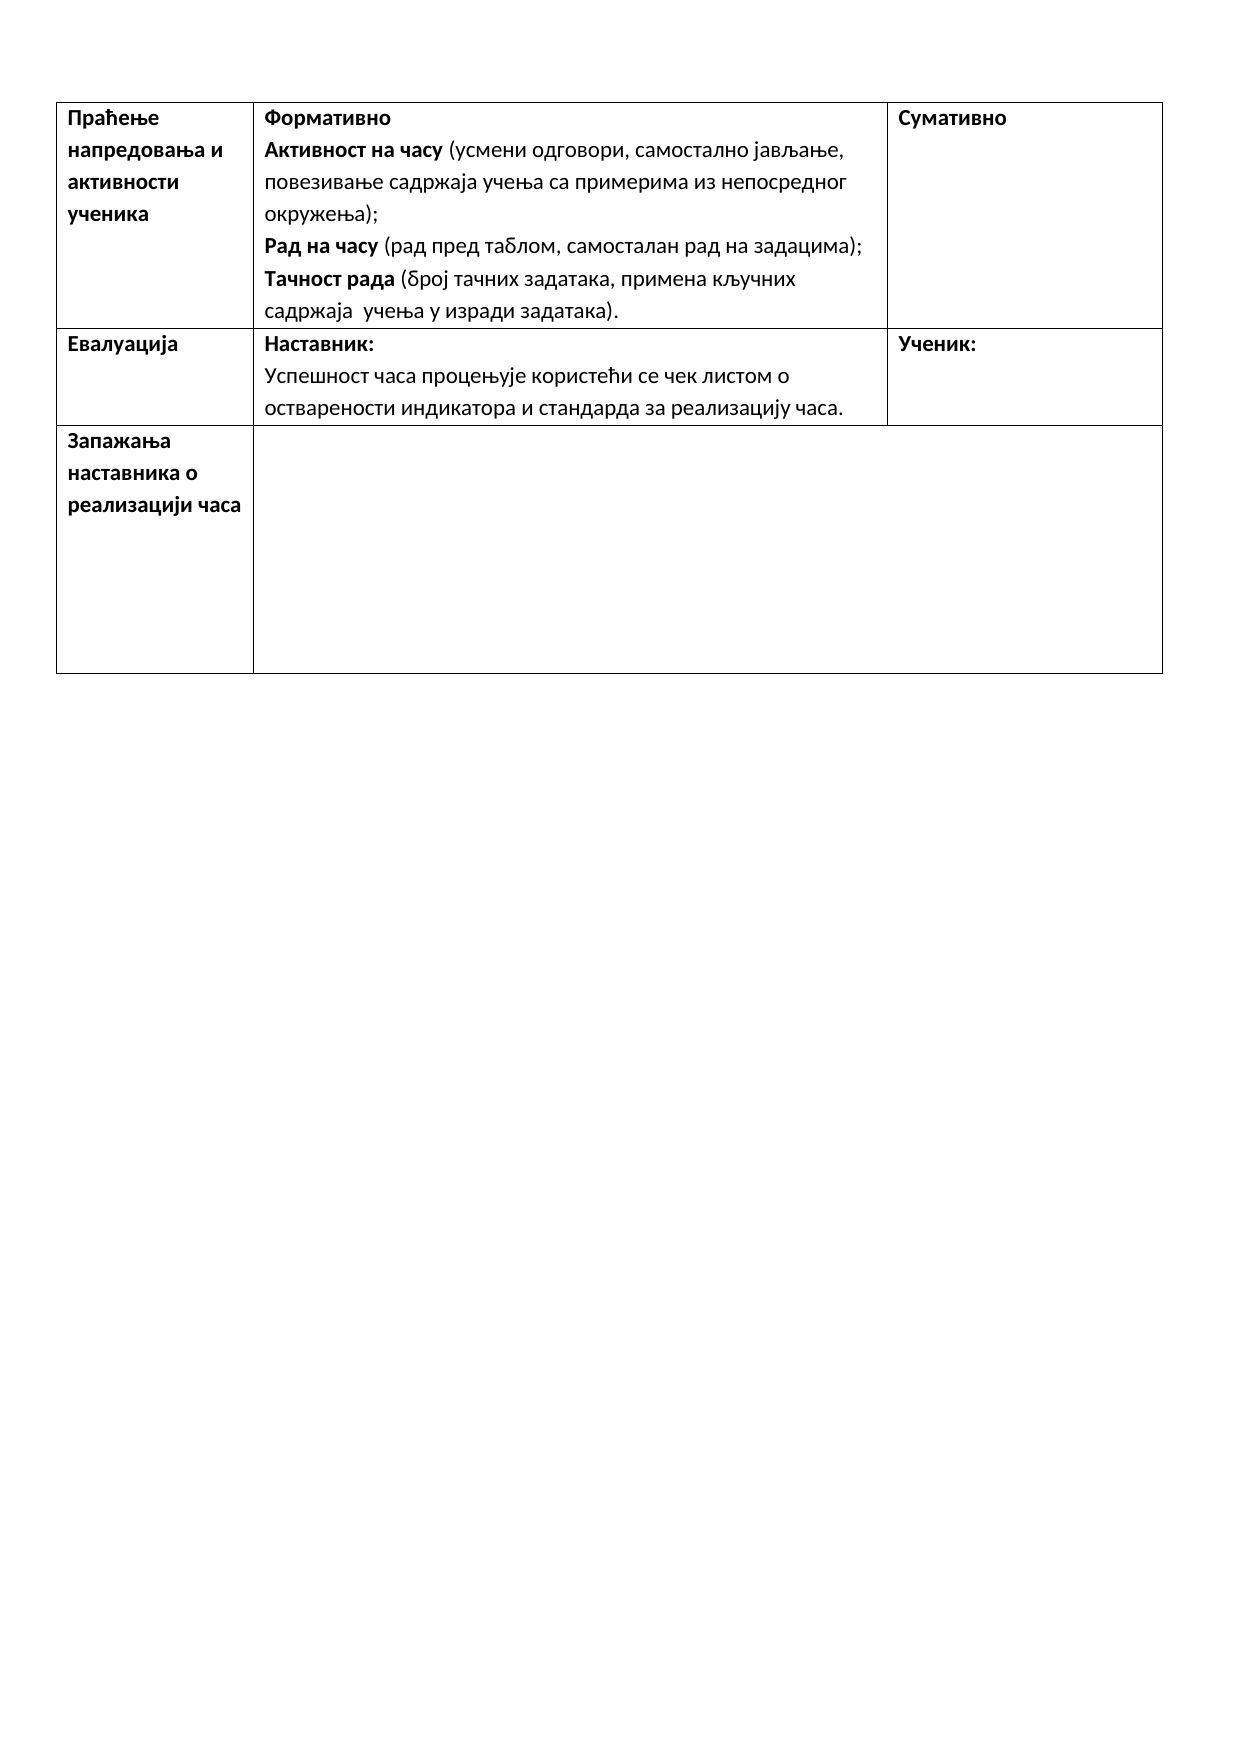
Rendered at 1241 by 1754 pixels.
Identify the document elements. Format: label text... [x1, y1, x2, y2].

table_header Формативно Активност на часу (усмени одговори, самостално јављање, повезивање садржаја учења са примерима из непосредног окружења); Рад на часу (рад пред таблом, самосталан рад на задацима); Тачност рада (број тачних задатака, примена кључних садржаја учења у изради задатака). [254, 103, 887, 328]
table_cell [254, 426, 1162, 673]
table_cell Евалуација [57, 329, 253, 425]
table_cell Наставник: Успешност часа процењује користећи се чек листом о остварености индикатора и стандарда за реализацију часа. [254, 329, 887, 425]
table_header Сумативно [888, 103, 1162, 328]
table_header Праћење напредовања и активности ученика [57, 103, 253, 328]
table_cell Запажања наставника о реализацији часа [57, 426, 253, 673]
table_cell Ученик: [888, 329, 1162, 425]
